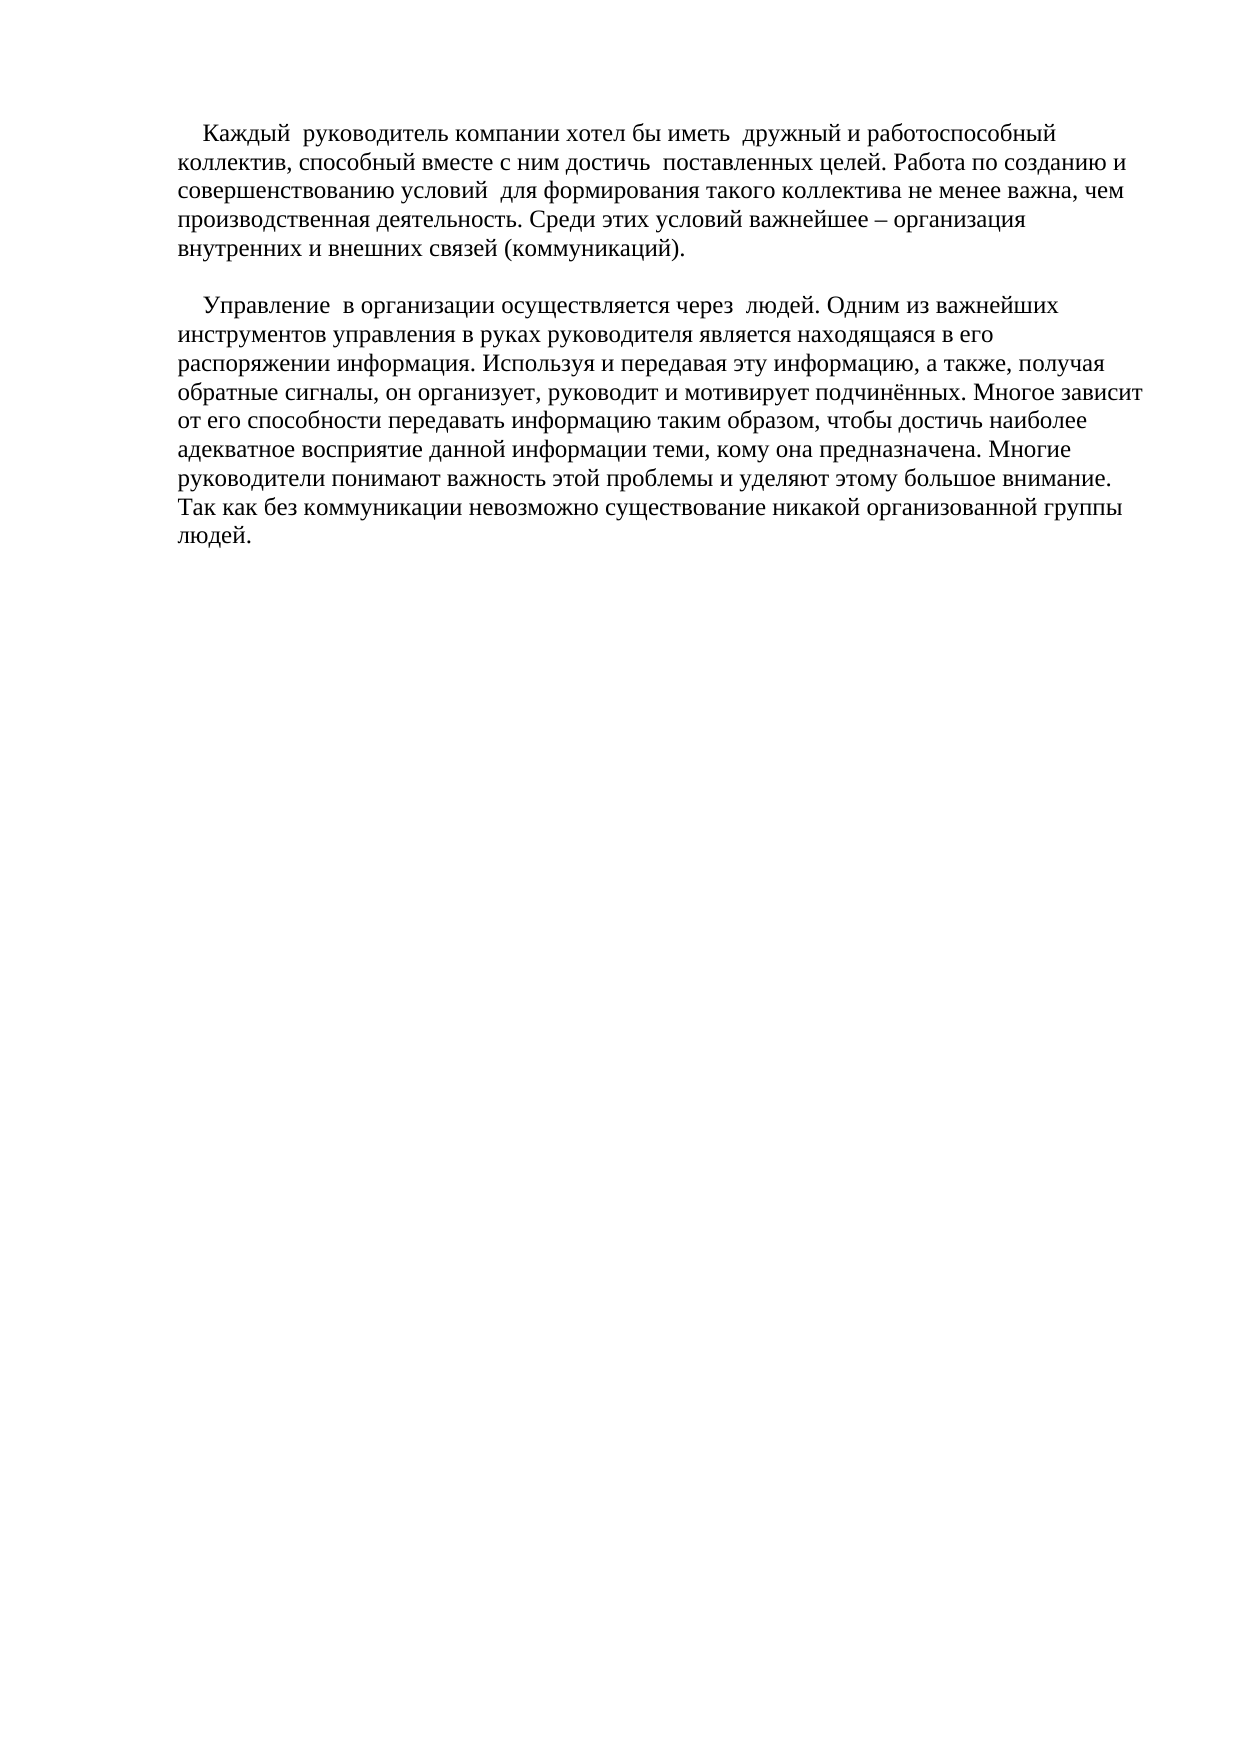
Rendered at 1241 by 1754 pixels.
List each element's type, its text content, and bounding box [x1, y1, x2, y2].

text Управление в организации осуществляется через людей. Одним из важнейших инструментов управления в руках руководителя является находящаяся в его распоряжении информация. Используя и передавая эту информацию, а также, получая обратные сигналы, он организует, руководит и мотивирует подчинённых. Многое зависит от его способности передавать информацию таким образом, чтобы достичь наиболее адекватное восприятие данной информации теми, кому она предназначена. Многие руководители понимают важность этой проблемы и уделяют этому большое внимание. Так как без коммуникации невозможно существование никакой организованной группы людей. [177, 291, 1152, 549]
text Каждый руководитель компании хотел бы иметь дружный и работоспособный коллектив, способный вместе с ним достичь поставленных целей. Работа по созданию и совершенствованию условий для формирования такого коллектива не менее важна, чем производственная деятельность. Среди этих условий важнейшее – организация внутренних и внешних связей (коммуникаций). [177, 118, 1152, 262]
